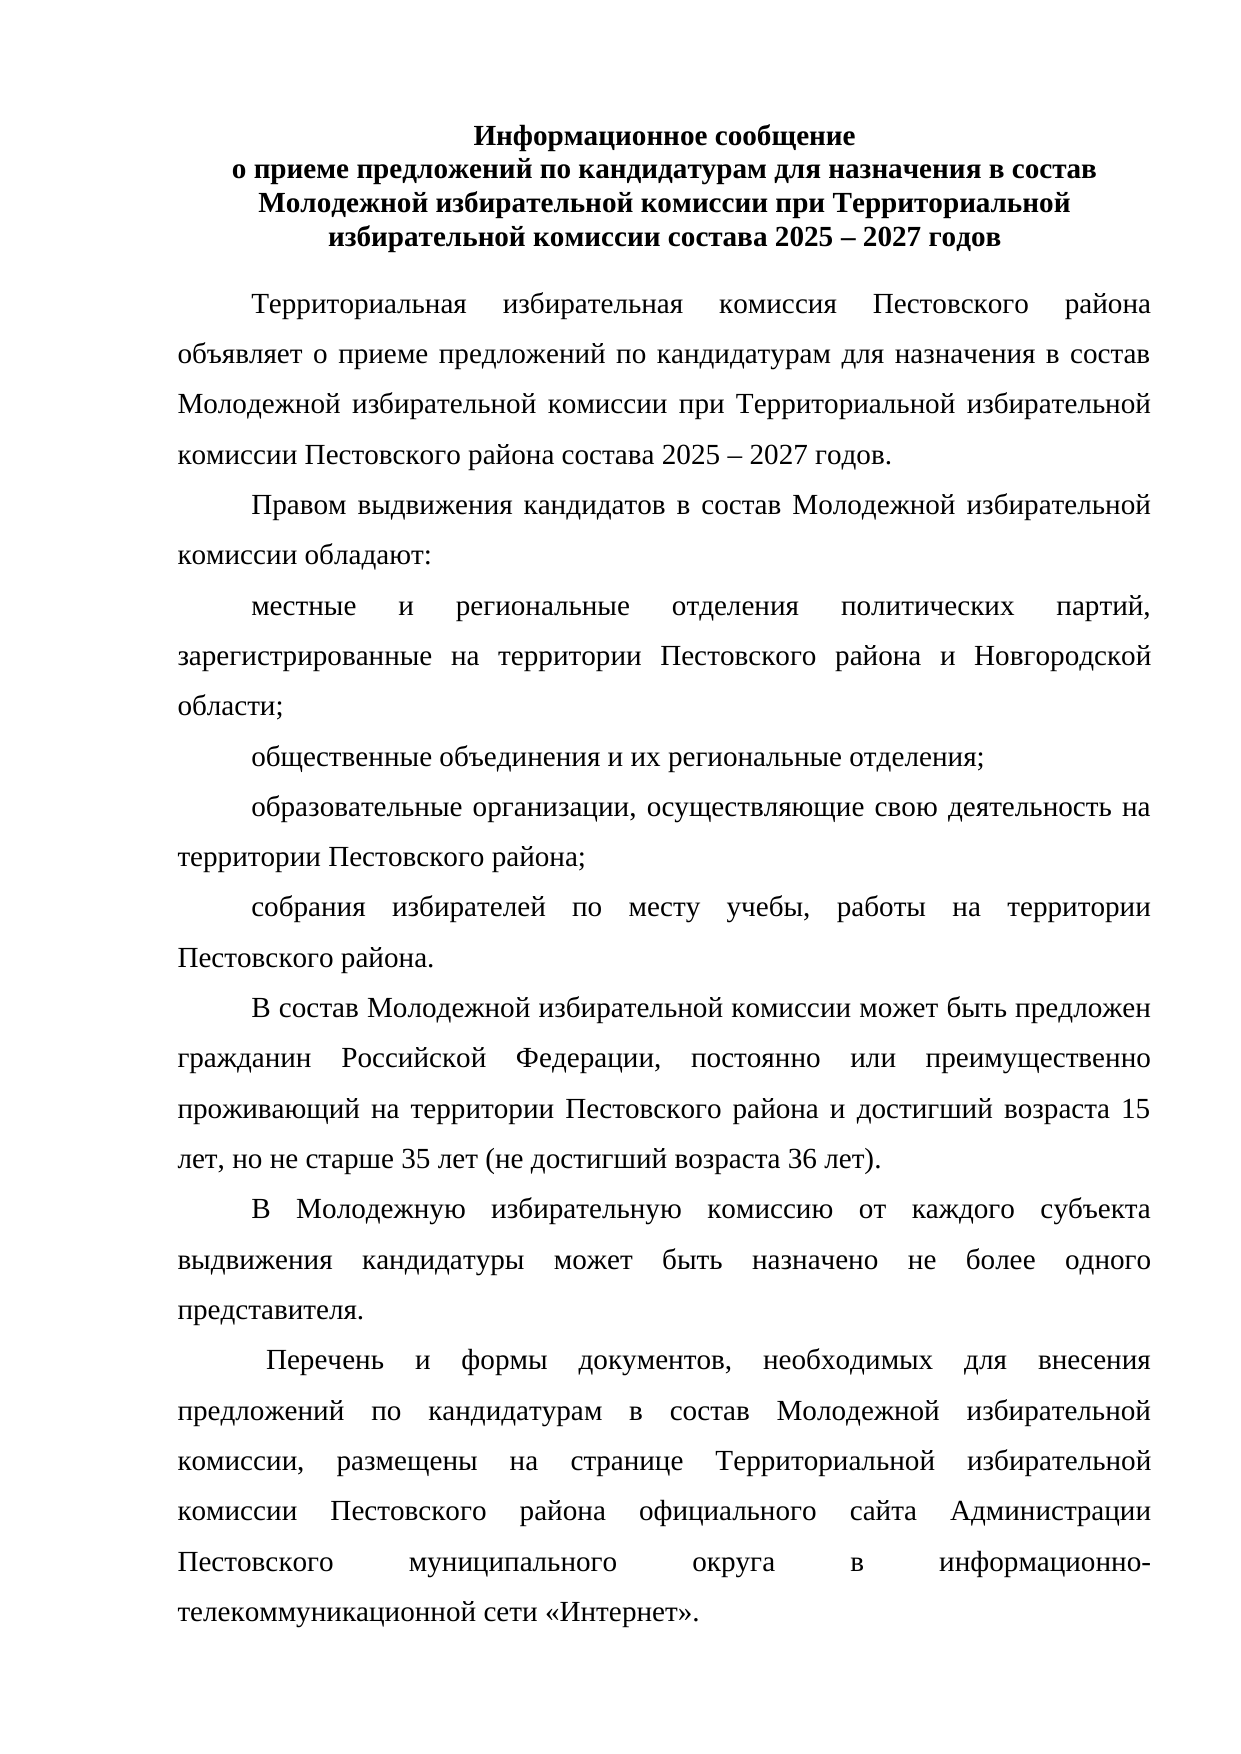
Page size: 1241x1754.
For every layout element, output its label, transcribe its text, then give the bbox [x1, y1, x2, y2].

text Перечень и формы документов, необходимых для внесения предложений по кандидатурам в состав Молодежной избирательной комиссии, размещены на странице Территориальной избирательной комиссии Пестовского района официального сайта Администрации Пестовского муниципального округа в информационно-телекоммуникационной сети «Интернет». [177, 1342, 1152, 1627]
text местные и региональные отделения политических партий, зарегистрированные на территории Пестовского района и Новгородской области; [177, 588, 1152, 722]
text общественные объединения и их региональные отделения; [177, 739, 1152, 772]
title Информационное сообщение о приеме предложений по кандидатурам для назначения в состав Молодежной избирательной комиссии при Территориальной избирательной комиссии состава 2025 – 2027 годов [177, 118, 1152, 252]
text В состав Молодежной избирательной комиссии может быть предложен гражданин Российской Федерации, постоянно или преимущественно проживающий на территории Пестовского района и достигший возраста 15 лет, но не старше 35 лет (не достигший возраста 36 лет). [177, 990, 1152, 1175]
text Территориальная избирательная комиссия Пестовского района объявляет о приеме предложений по кандидатурам для назначения в состав Молодежной избирательной комиссии при Территориальной избирательной комиссии Пестовского района состава 2025 – 2027 годов. [177, 286, 1152, 470]
text В Молодежную избирательную комиссию от каждого субъекта выдвижения кандидатуры может быть назначено не более одного представителя. [177, 1191, 1152, 1326]
text Правом выдвижения кандидатов в состав Молодежной избирательной комиссии обладают: [177, 487, 1152, 571]
text собрания избирателей по месту учебы, работы на территории Пестовского района. [177, 889, 1152, 973]
text образовательные организации, осуществляющие свою деятельность на территории Пестовского района; [177, 789, 1152, 873]
